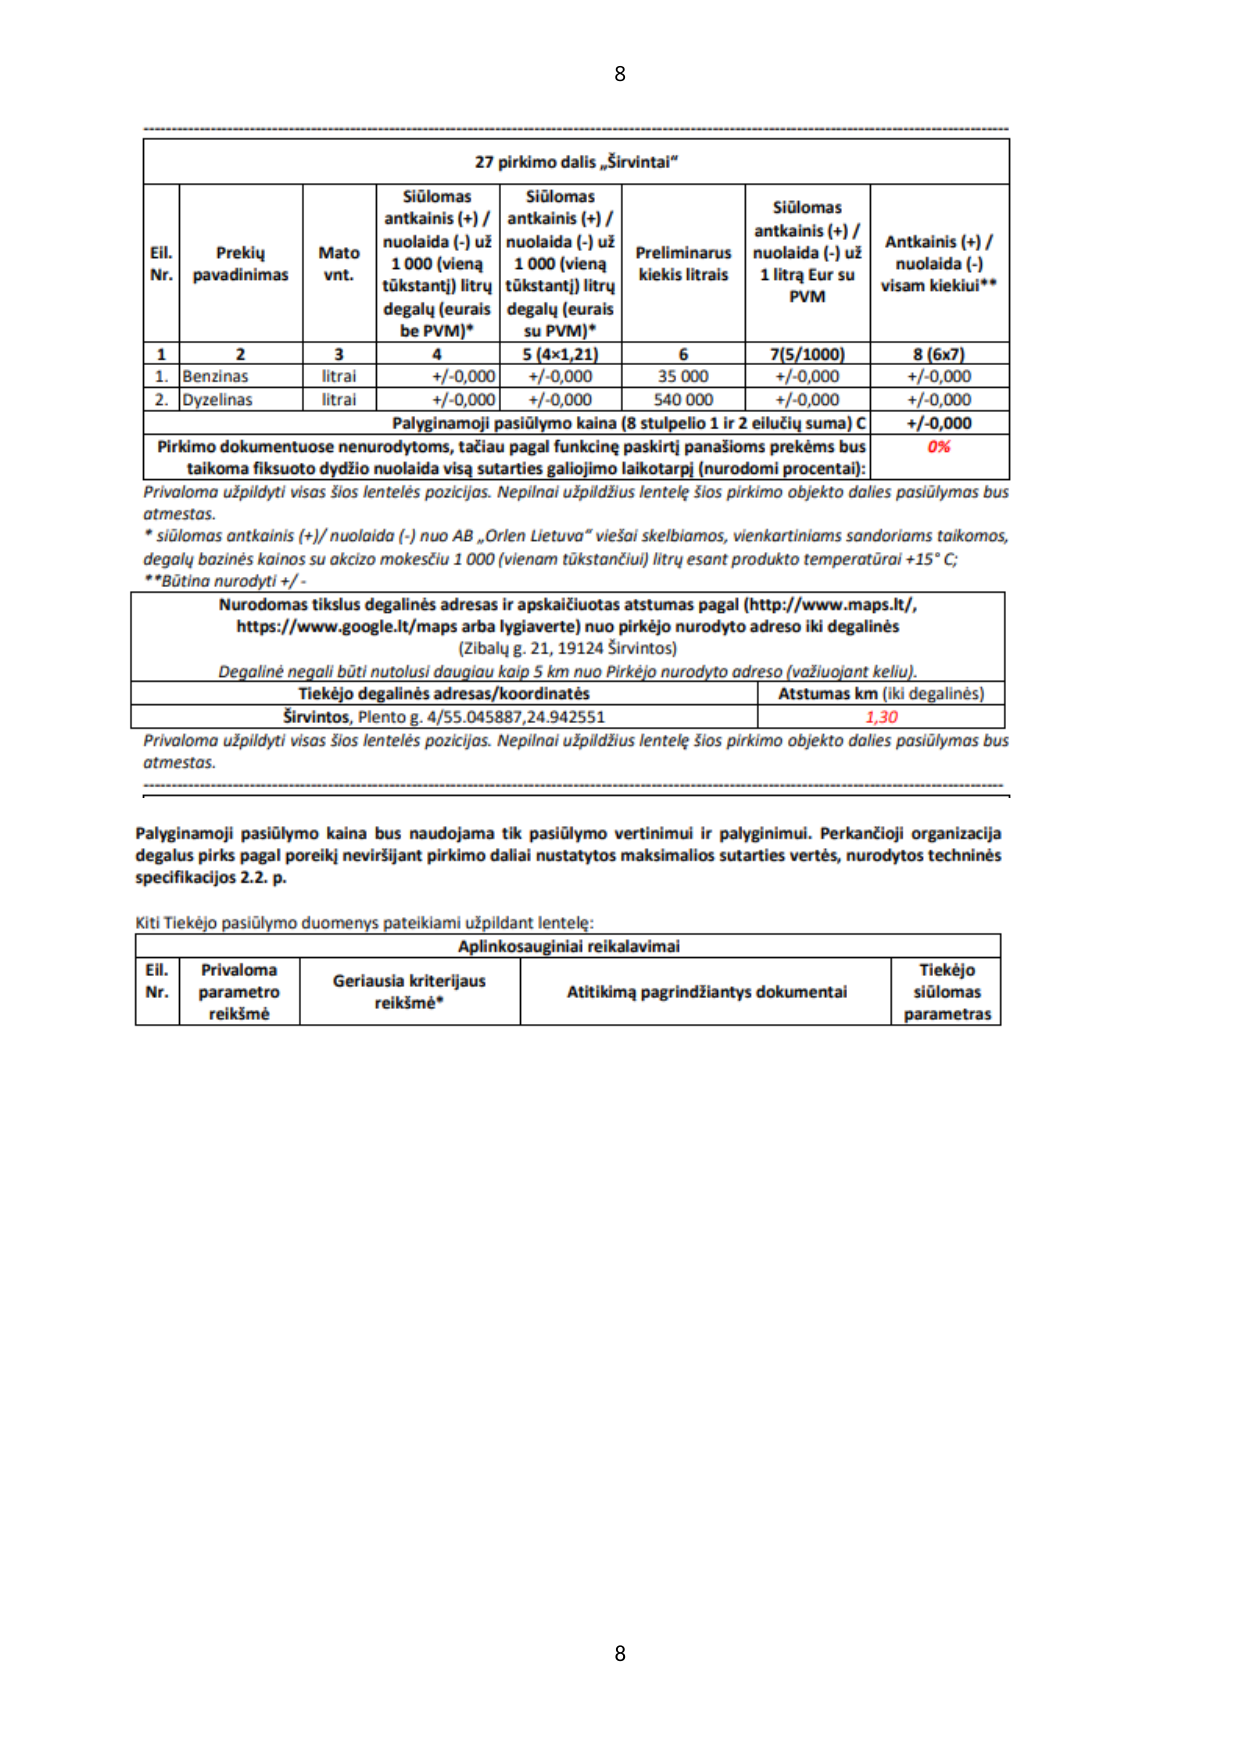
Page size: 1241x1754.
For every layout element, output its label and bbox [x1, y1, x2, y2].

picture [118, 822, 1019, 1045]
picture [118, 118, 1020, 798]
